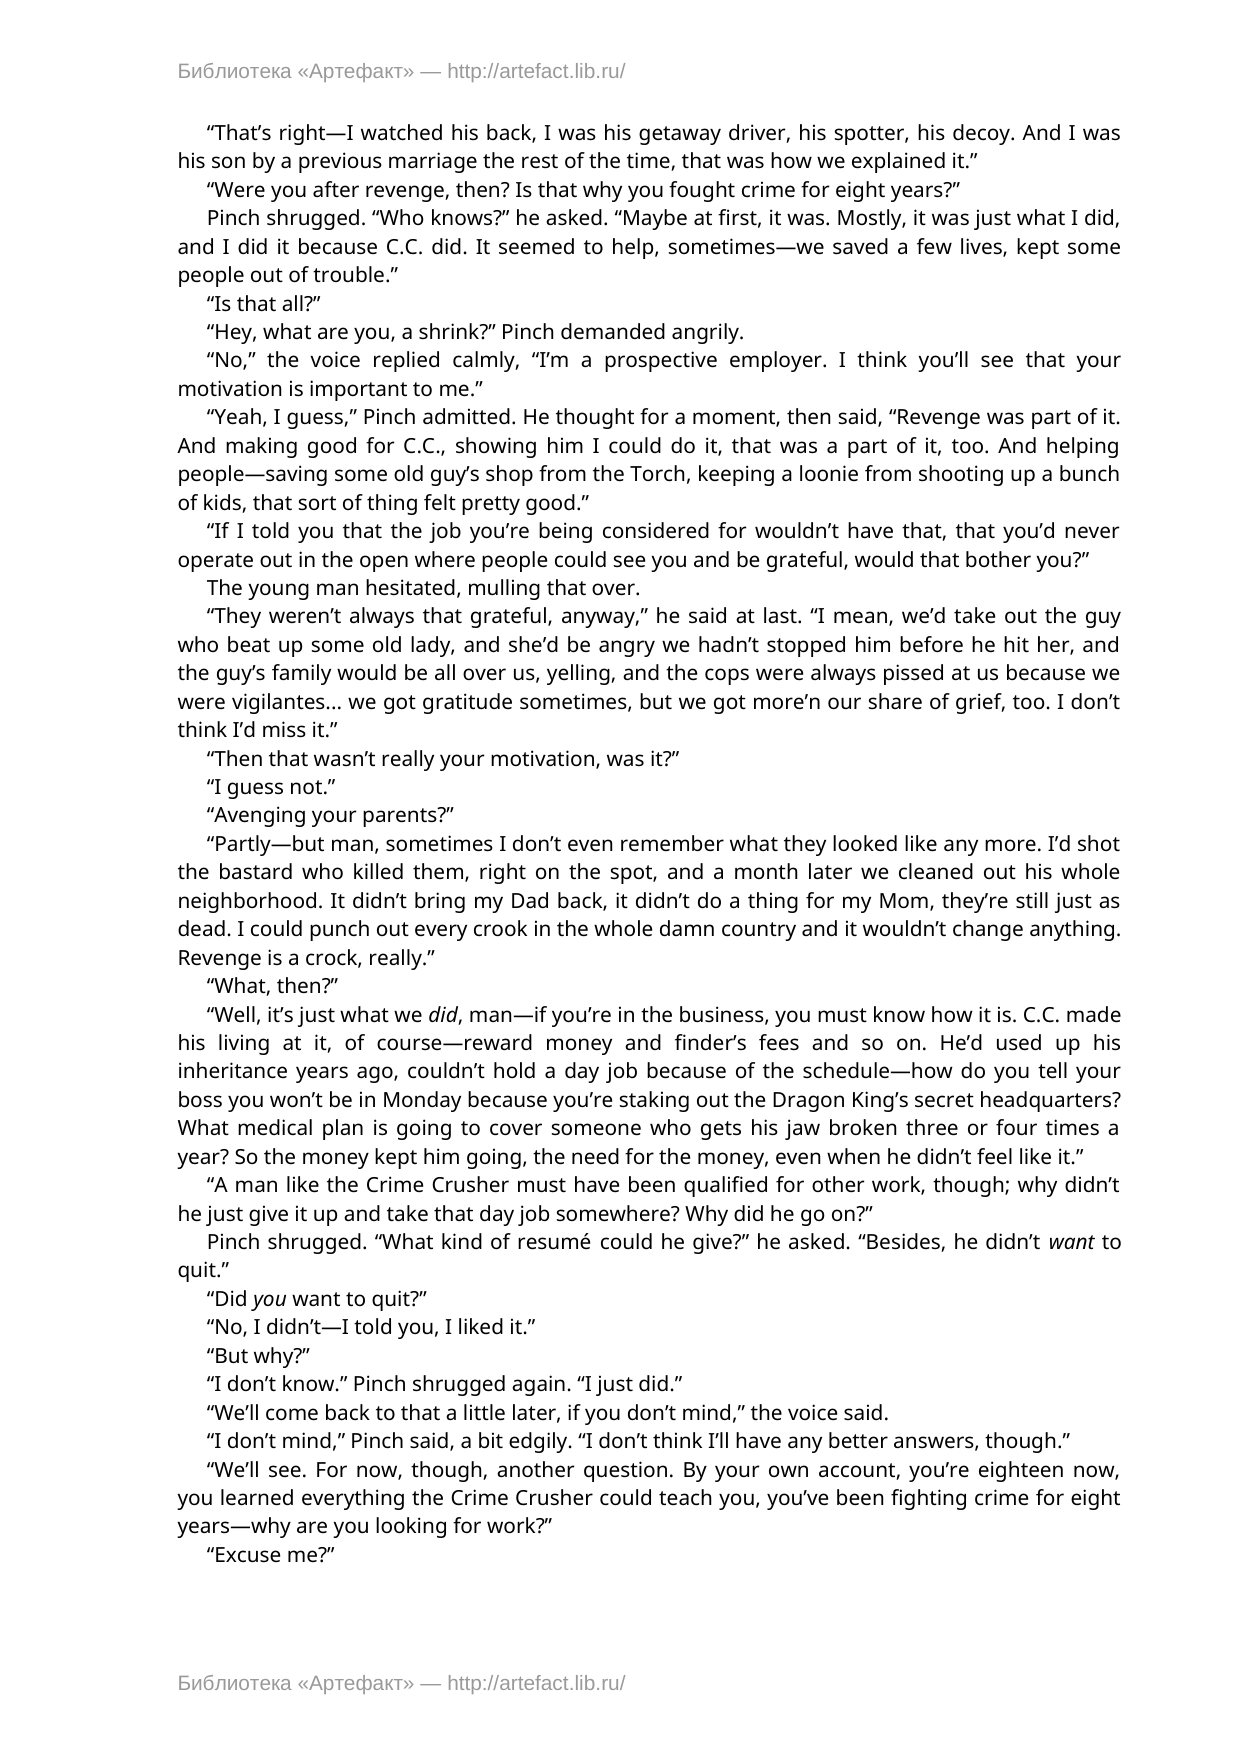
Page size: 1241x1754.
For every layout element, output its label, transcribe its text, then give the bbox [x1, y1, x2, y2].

text “What, then?” [177, 971, 1122, 1000]
text “No, I didn’t—I told you, I liked it.” [177, 1312, 1122, 1341]
text “Avenging your parents?” [177, 801, 1122, 829]
text “Were you after revenge, then? Is that why you fought crime for eight years?” [177, 175, 1122, 203]
text “Yeah, I guess,” Pinch admitted. He thought for a moment, then said, “Revenge was part of it. And making good for C.C., showing him I could do it, that was a part of it, too. And helping people—saving some old guy’s shop from the Torch, keeping a loonie from shooting up a bunch of kids, that sort of thing felt pretty good.” [177, 402, 1122, 516]
text “That’s right—I watched his back, I was his getaway driver, his spotter, his decoy. And I was his son by a previous marriage the rest of the time, that was how we explained it.” [177, 118, 1122, 175]
text Pinch shrugged. “What kind of resumé could he give?” he asked. “Besides, he didn’t want to quit.” [177, 1227, 1122, 1284]
text “No,” the voice replied calmly, “I’m a prospective employer. I think you’ll see that your motivation is important to me.” [177, 346, 1122, 402]
text Pinch shrugged. “Who knows?” he asked. “Maybe at first, it was. Mostly, it was just what I did, and I did it because C.C. did. It seemed to help, sometimes—we saved a few lives, kept some people out of trouble.” [177, 203, 1122, 289]
text “If I told you that the job you’re being considered for wouldn’t have that, that you’d never operate out in the open where people could see you and be grateful, would that bother you?” [177, 516, 1122, 573]
text The young man hesitated, mulling that over. [177, 573, 1122, 602]
text “Partly—but man, sometimes I don’t even remember what they looked like any more. I’d shot the bastard who killed them, right on the spot, and a month later we cleaned out his whole neighborhood. It didn’t bring my Dad back, it didn’t do a thing for my Mom, they’re still just as dead. I could punch out every crook in the whole damn country and it wouldn’t change anything. Revenge is a crock, really.” [177, 829, 1122, 971]
text “Then that wasn’t really your motivation, was it?” [177, 744, 1122, 772]
text “They weren’t always that grateful, anyway,” he said at last. “I mean, we’d take out the guy who beat up some old lady, and she’d be angry we hadn’t stopped him before he hit her, and the guy’s family would be all over us, yelling, and the cops were always pissed at us because we were vigilantes... we got gratitude sometimes, but we got more’n our share of grief, too. I don’t think I’d miss it.” [177, 602, 1122, 744]
text “I don’t mind,” Pinch said, a bit edgily. “I don’t think I’ll have any better answers, though.” [177, 1426, 1122, 1455]
text “But why?” [177, 1341, 1122, 1369]
text “Did you want to quit?” [177, 1284, 1122, 1312]
text “We’ll come back to that a little later, if you don’t mind,” the voice said. [177, 1398, 1122, 1426]
text “Hey, what are you, a shrink?” Pinch demanded angrily. [177, 317, 1122, 346]
text “I guess not.” [177, 772, 1122, 801]
text “We’ll see. For now, though, another question. By your own account, you’re eighteen now, you learned everything the Crime Crusher could teach you, you’ve been fighting crime for eight years—why are you looking for work?” [177, 1455, 1122, 1540]
text “A man like the Crime Crusher must have been qualified for other work, though; why didn’t he just give it up and take that day job somewhere? Why did he go on?” [177, 1170, 1122, 1227]
text “Is that all?” [177, 289, 1122, 317]
text “Excuse me?” [177, 1540, 1122, 1568]
text “I don’t know.” Pinch shrugged again. “I just did.” [177, 1369, 1122, 1398]
text “Well, it’s just what we did, man—if you’re in the business, you must know how it is. C.C. made his living at it, of course—reward money and finder’s fees and so on. He’d used up his inheritance years ago, couldn’t hold a day job because of the schedule—how do you tell your boss you won’t be in Monday because you’re staking out the Dragon King’s secret headquarters? What medical plan is going to cover someone who gets his jaw broken three or four times a year? So the money kept him going, the need for the money, even when he didn’t feel like it.” [177, 1000, 1122, 1170]
